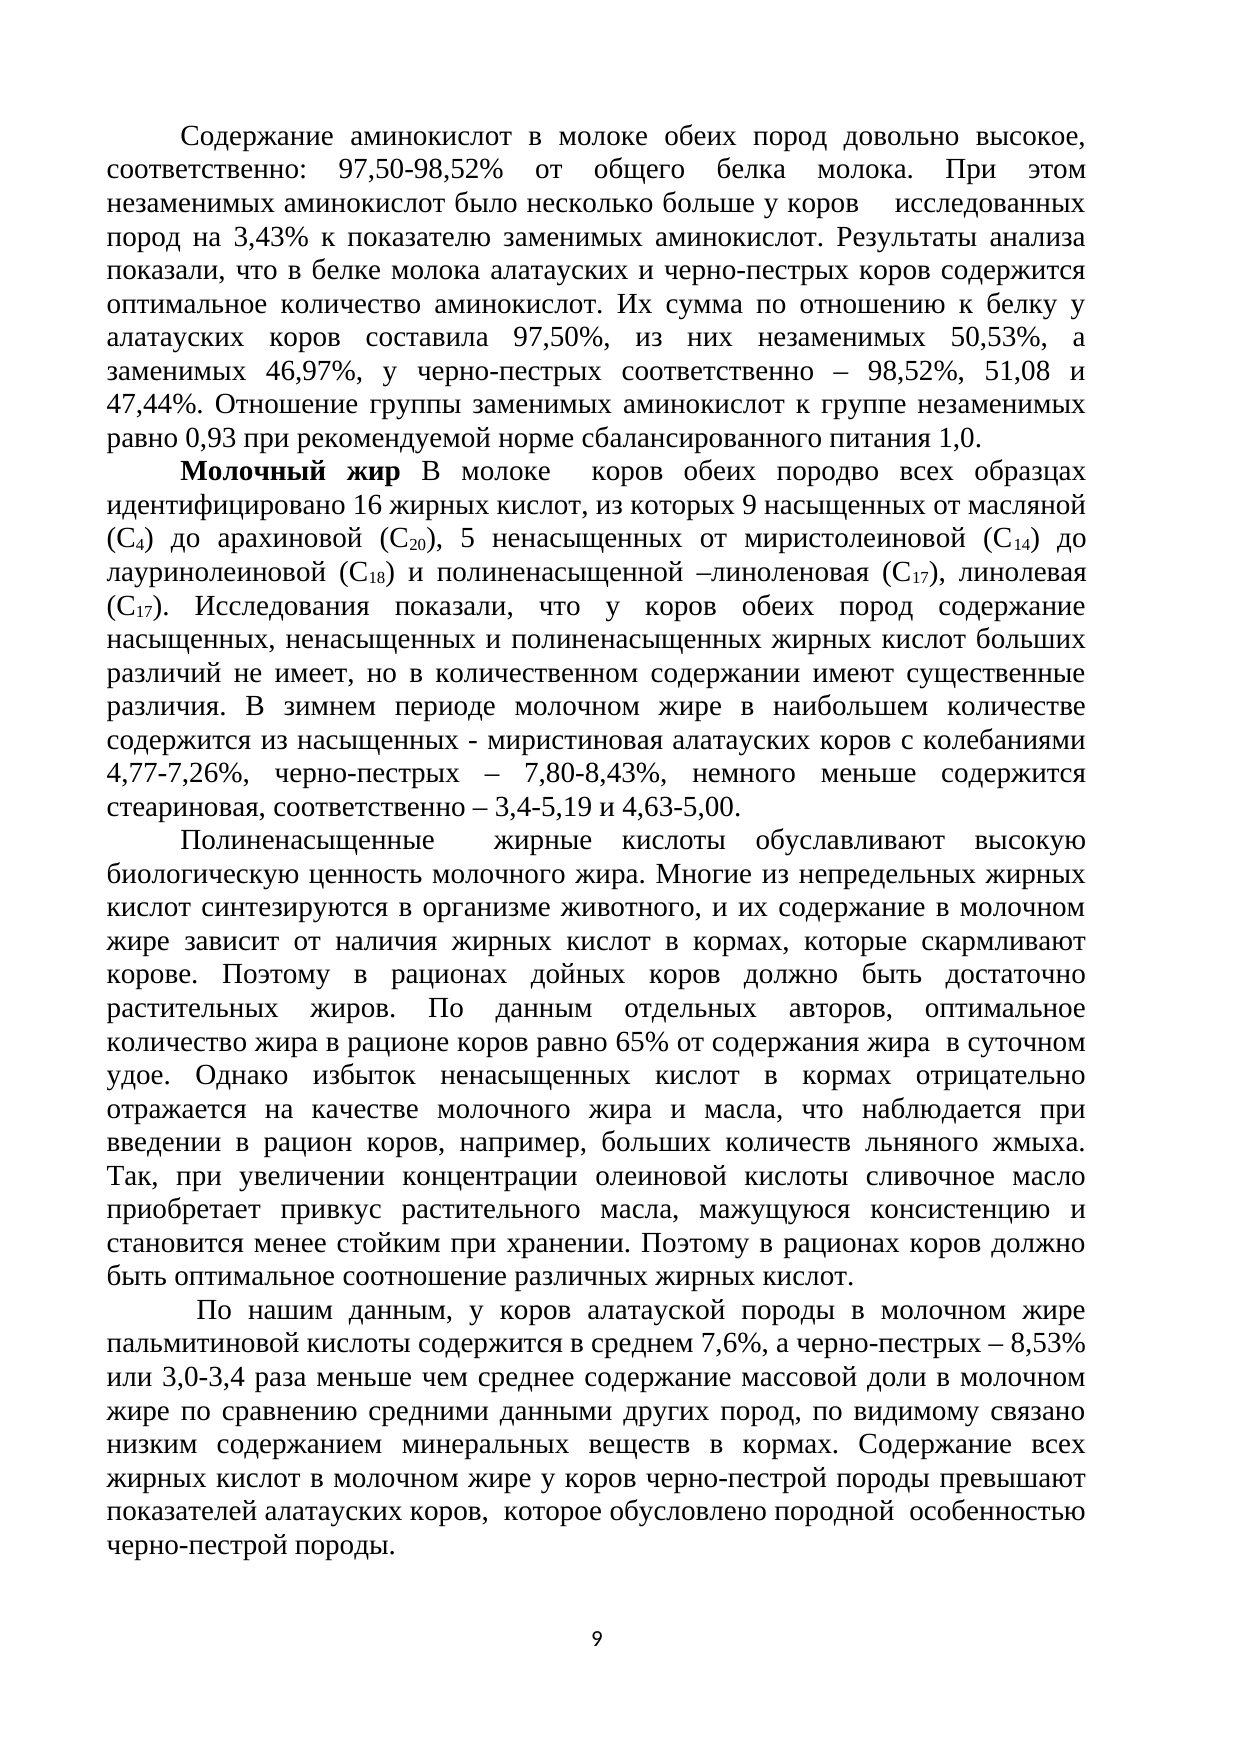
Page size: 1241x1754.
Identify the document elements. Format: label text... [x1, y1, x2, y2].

text По нашим данным, у коров алатауской породы в молочном жире пальмитиновой кислоты содержится в среднем 7,6%, а черно-пестрых – 8,53% или 3,0-3,4 раза меньше чем среднее содержание массовой доли в молочном жире по сравнению средними данными других пород, по видимому связано низким содержанием минеральных веществ в кормах. Содержание всех жирных кислот в молочном жире у коров черно-пестрой породы превышают показателей алатауских коров, которое обусловлено породной особенностью черно-пестрой породы. [106, 1292, 1087, 1560]
text Молочный жир В молоке коров обеих породво всех образцах идентифицировано 16 жирных кислот, из которых 9 насыщенных от масляной (С4) до арахиновой (С20), 5 ненасыщенных от миристолеиновой (С14) до лауринолеиновой (С18) и полиненасыщенной –линоленовая (С17), линолевая (С17). Исследования показали, что у коров обеих пород содержание насыщенных, ненасыщенных и полиненасыщенных жирных кислот больших различий не имеет, но в количественном содержании имеют существенные различия. В зимнем периоде молочном жире в наибольшем количестве содержится из насыщенных - миристиновая алатауских коров с колебаниями 4,77-7,26%, черно-пестрых – 7,80-8,43%, немного меньше содержится стеариновая, соответственно – 3,4-5,19 и 4,63-5,00. [106, 453, 1087, 822]
text Содержание аминокислот в молоке обеих пород довольно высокое, соответственно: 97,50-98,52% от общего белка молока. При этом незаменимых аминокислот было несколько больше у коров исследованных пород на 3,43% к показателю заменимых аминокислот. Результаты анализа показали, что в белке молока алатауских и черно-пестрых коров содержится оптимальное количество аминокислот. Их сумма по отношению к белку у алатауских коров составила 97,50%, из них незаменимых 50,53%, а заменимых 46,97%, у черно-пестрых соответственно – 98,52%, 51,08 и 47,44%. Отношение группы заменимых аминокислот к группе незаменимых равно 0,93 при рекомендуемой норме сбалансированного питания 1,0. [106, 118, 1087, 453]
text Полиненасыщенные жирные кислоты обуславливают высокую биологическую ценность молочного жира. Многие из непредельных жирных кислот синтезируются в организме животного, и их содержание в молочном жире зависит от наличия жирных кислот в кормах, которые скармливают корове. Поэтому в рационах дойных коров должно быть достаточно растительных жиров. По данным отдельных авторов, оптимальное количество жира в рационе коров равно 65% от содержания жира в суточном удое. Однако избыток ненасыщенных кислот в кормах отрицательно отражается на качестве молочного жира и масла, что наблюдается при введении в рацион коров, например, больших количеств льняного жмыха. Так, при увеличении концентрации олеиновой кислоты сливочное масло приобретает привкус растительного масла, мажущуюся консистенцию и становится менее стойким при хранении. Поэтому в рационах коров должно быть оптимальное соотношение различных жирных кислот. [106, 822, 1087, 1292]
